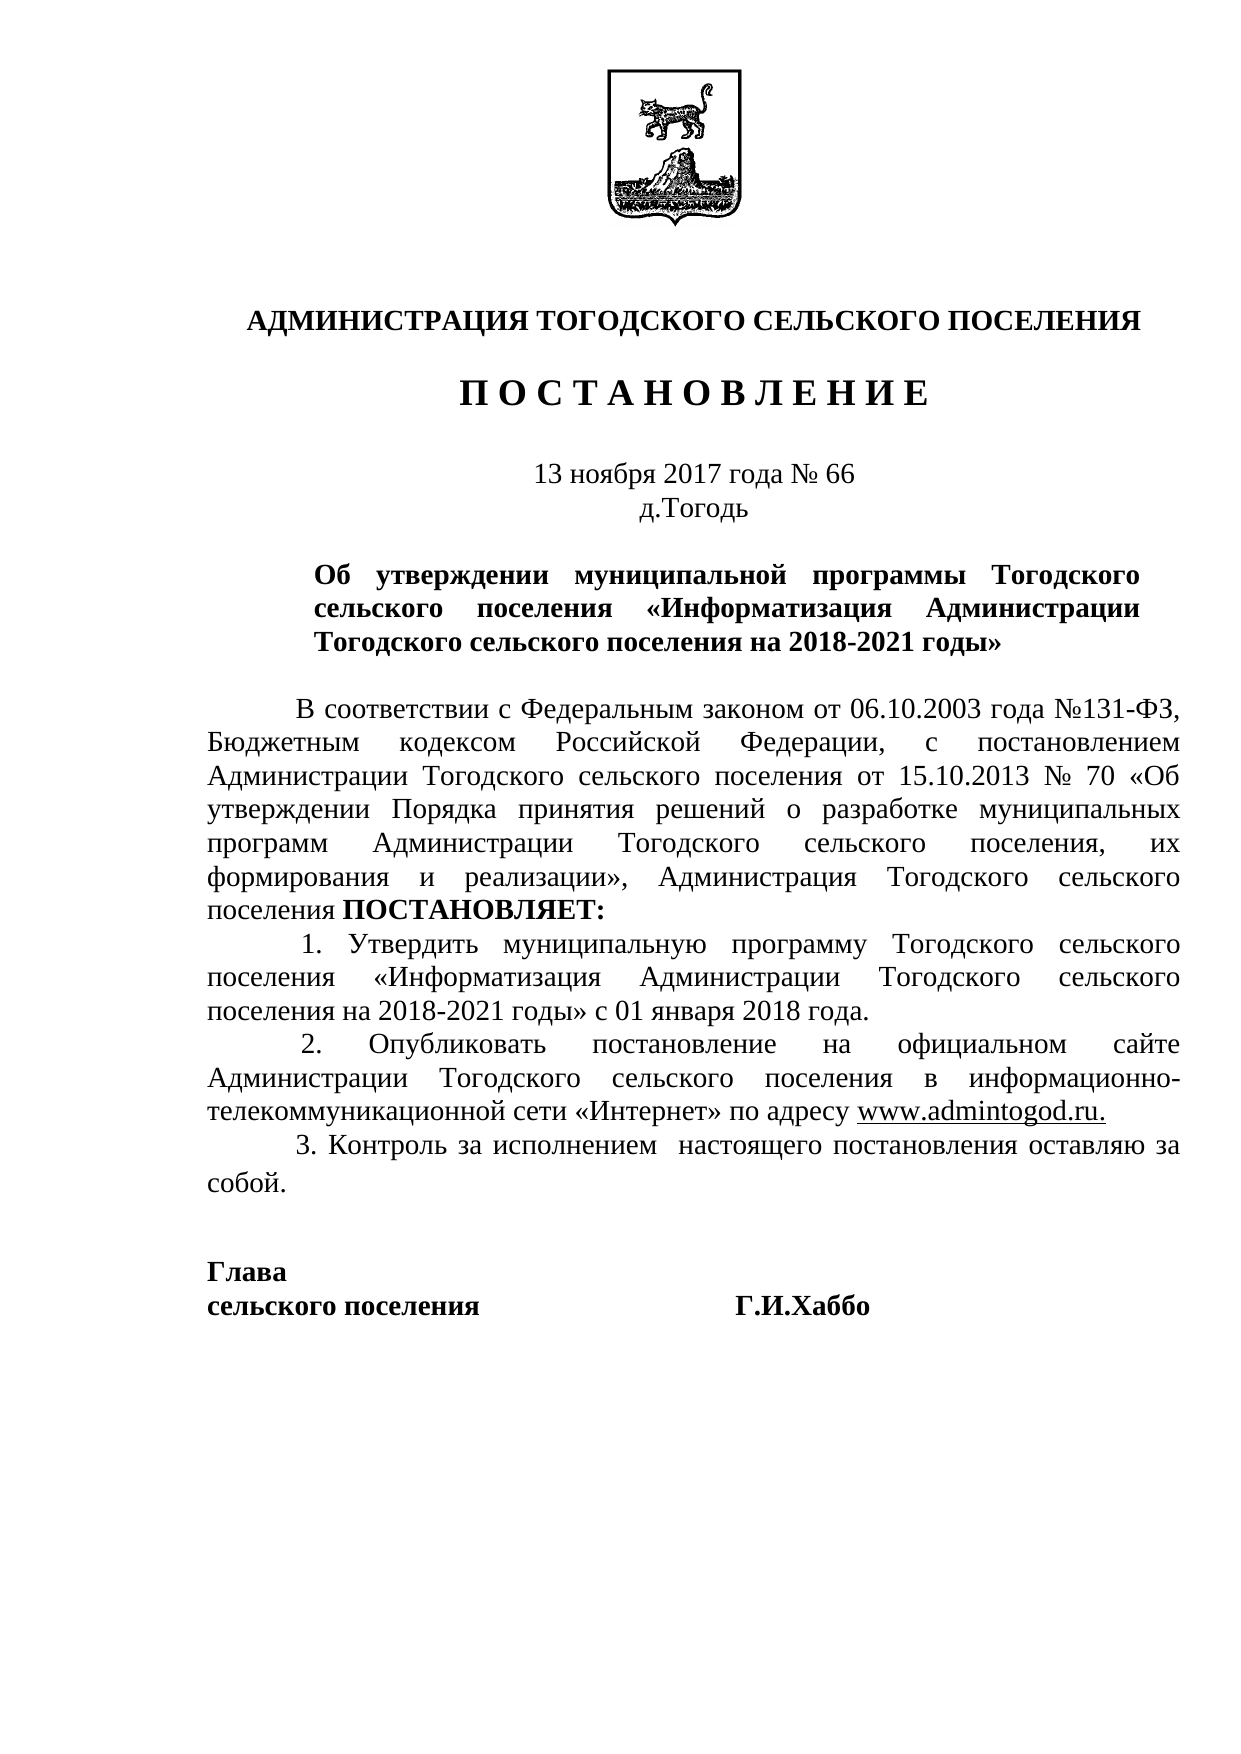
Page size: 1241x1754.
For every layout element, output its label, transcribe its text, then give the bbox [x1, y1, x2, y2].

text д.Тогодь [207, 490, 1181, 523]
text 3. Контроль за исполнением настоящего постановления оставляю за собой. [207, 1127, 1181, 1199]
subtitle П О С Т А Н О В Л Е Н И Е [207, 370, 1181, 413]
text 13 ноября 2017 года № 66 [207, 456, 1181, 490]
text сельского поселения Г.И.Хаббо [207, 1288, 1181, 1321]
text 2. Опубликовать постановление на официальном сайте Администрации Тогодского сельского поселения в информационно-телекоммуникационной сети «Интернет» по адресу www.admintogod.ru. [207, 1026, 1181, 1127]
picture [606, 69, 743, 227]
text Глава [207, 1254, 1181, 1288]
text АДМИНИСТРАЦИЯ ТОГОДСКОГО СЕЛЬСКОГО ПОСЕЛЕНИЯ [207, 303, 1181, 336]
text 1. Утвердить муниципальную программу Тогодского сельского поселения «Информатизация Администрации Тогодского сельского поселения на 2018-2021 годы» с 01 января 2018 года. [207, 926, 1181, 1026]
text В соответствии с Федеральным законом от 06.10.2003 года №131-ФЗ, Бюджетным кодексом Российской Федерации, с постановлением Администрации Тогодского сельского поселения от 15.10.2013 № 70 «Об утверждении Порядка принятия решений о разработке муниципальных программ Администрации Тогодского сельского поселения, их формирования и реализации», Администрация Тогодского сельского поселения ПОСТАНОВЛЯЕТ: [207, 691, 1181, 926]
table_header Об утверждении муниципальной программы Тогодского сельского поселения «Информатизация Администрации Тогодского сельского поселения на 2018-2021 годы» [188, 557, 1148, 657]
